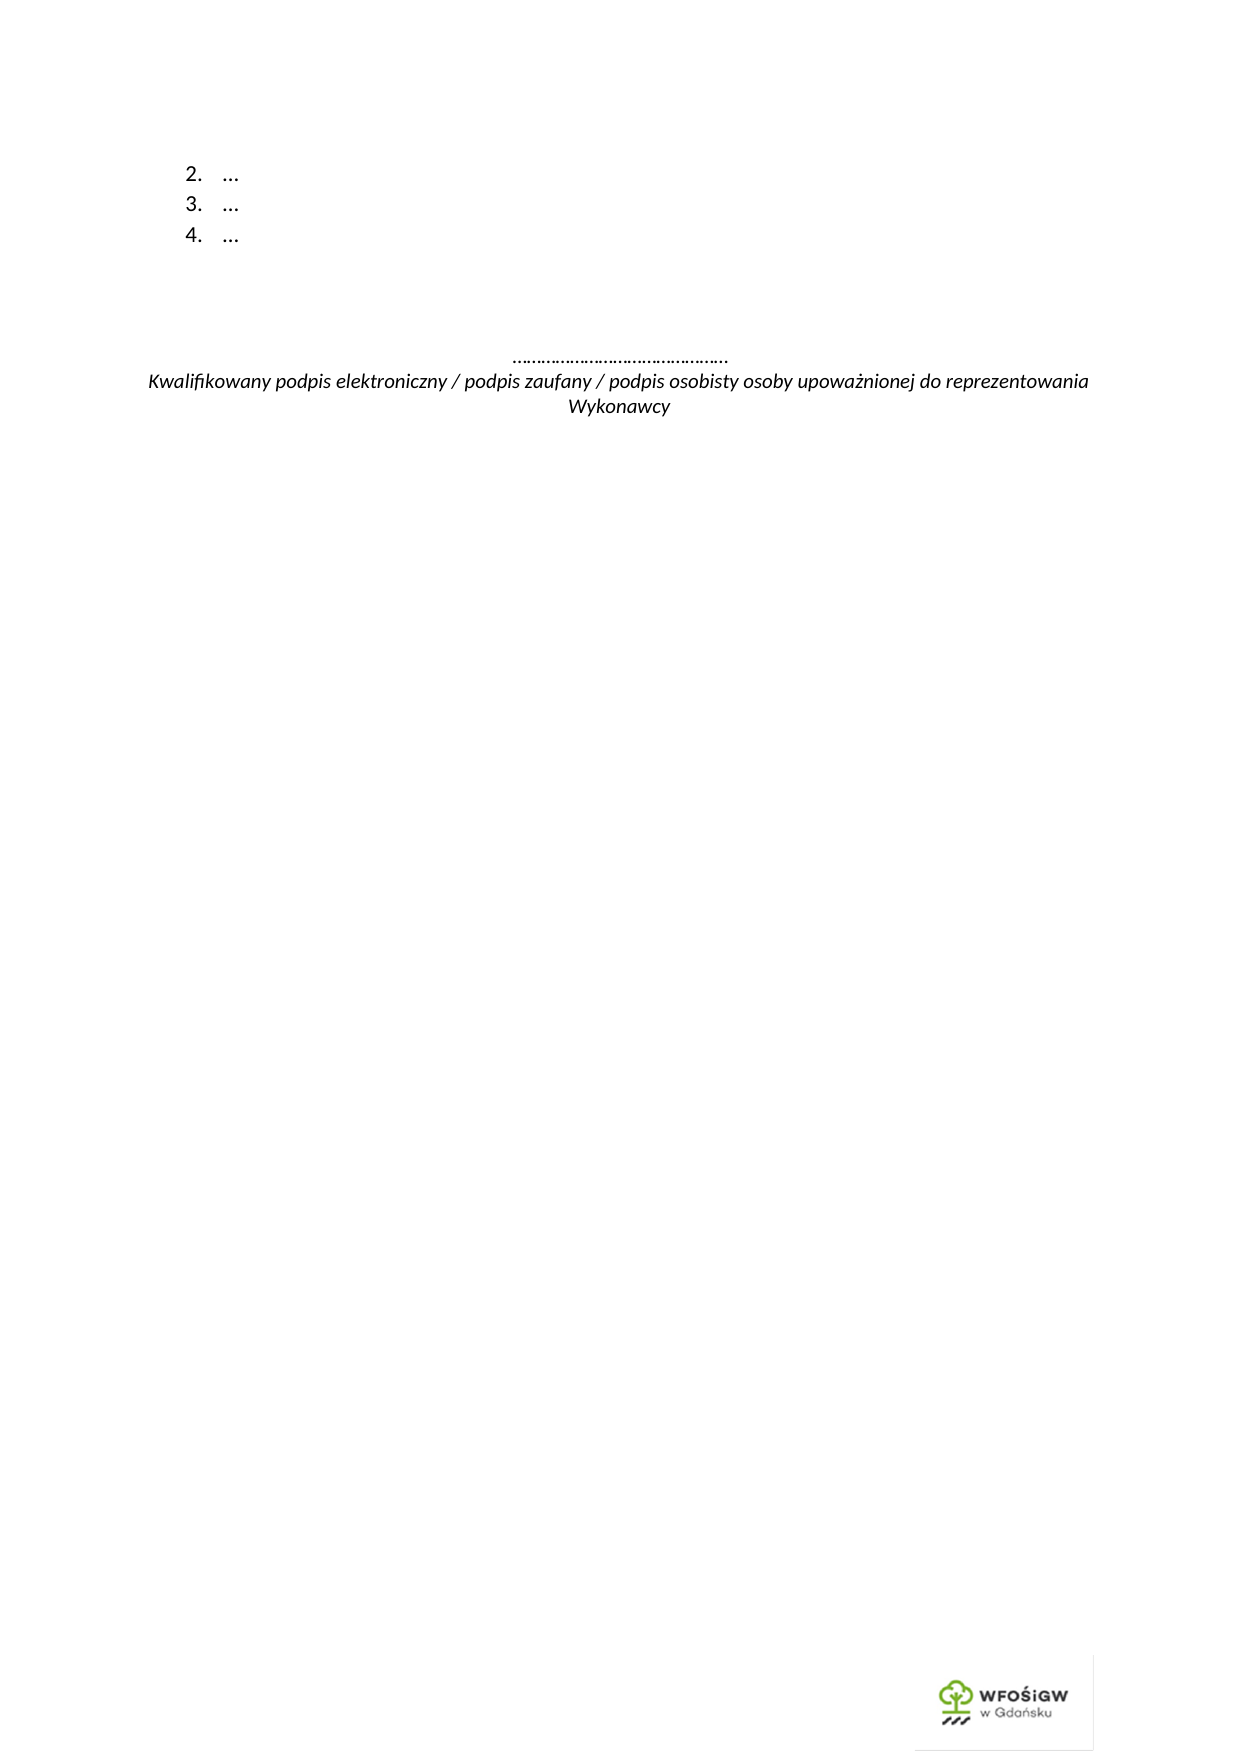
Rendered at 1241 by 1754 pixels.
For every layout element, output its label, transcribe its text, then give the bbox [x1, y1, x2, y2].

list … [185, 159, 1093, 187]
list … [185, 189, 1093, 217]
text ……………………………………… [148, 343, 1093, 368]
text Kwalifikowany podpis elektroniczny / podpis zaufany / podpis osobisty osoby upoważnionej do reprezentowania Wykonawcy [148, 368, 1093, 419]
picture [914, 1655, 1094, 1751]
list … [185, 220, 1093, 248]
